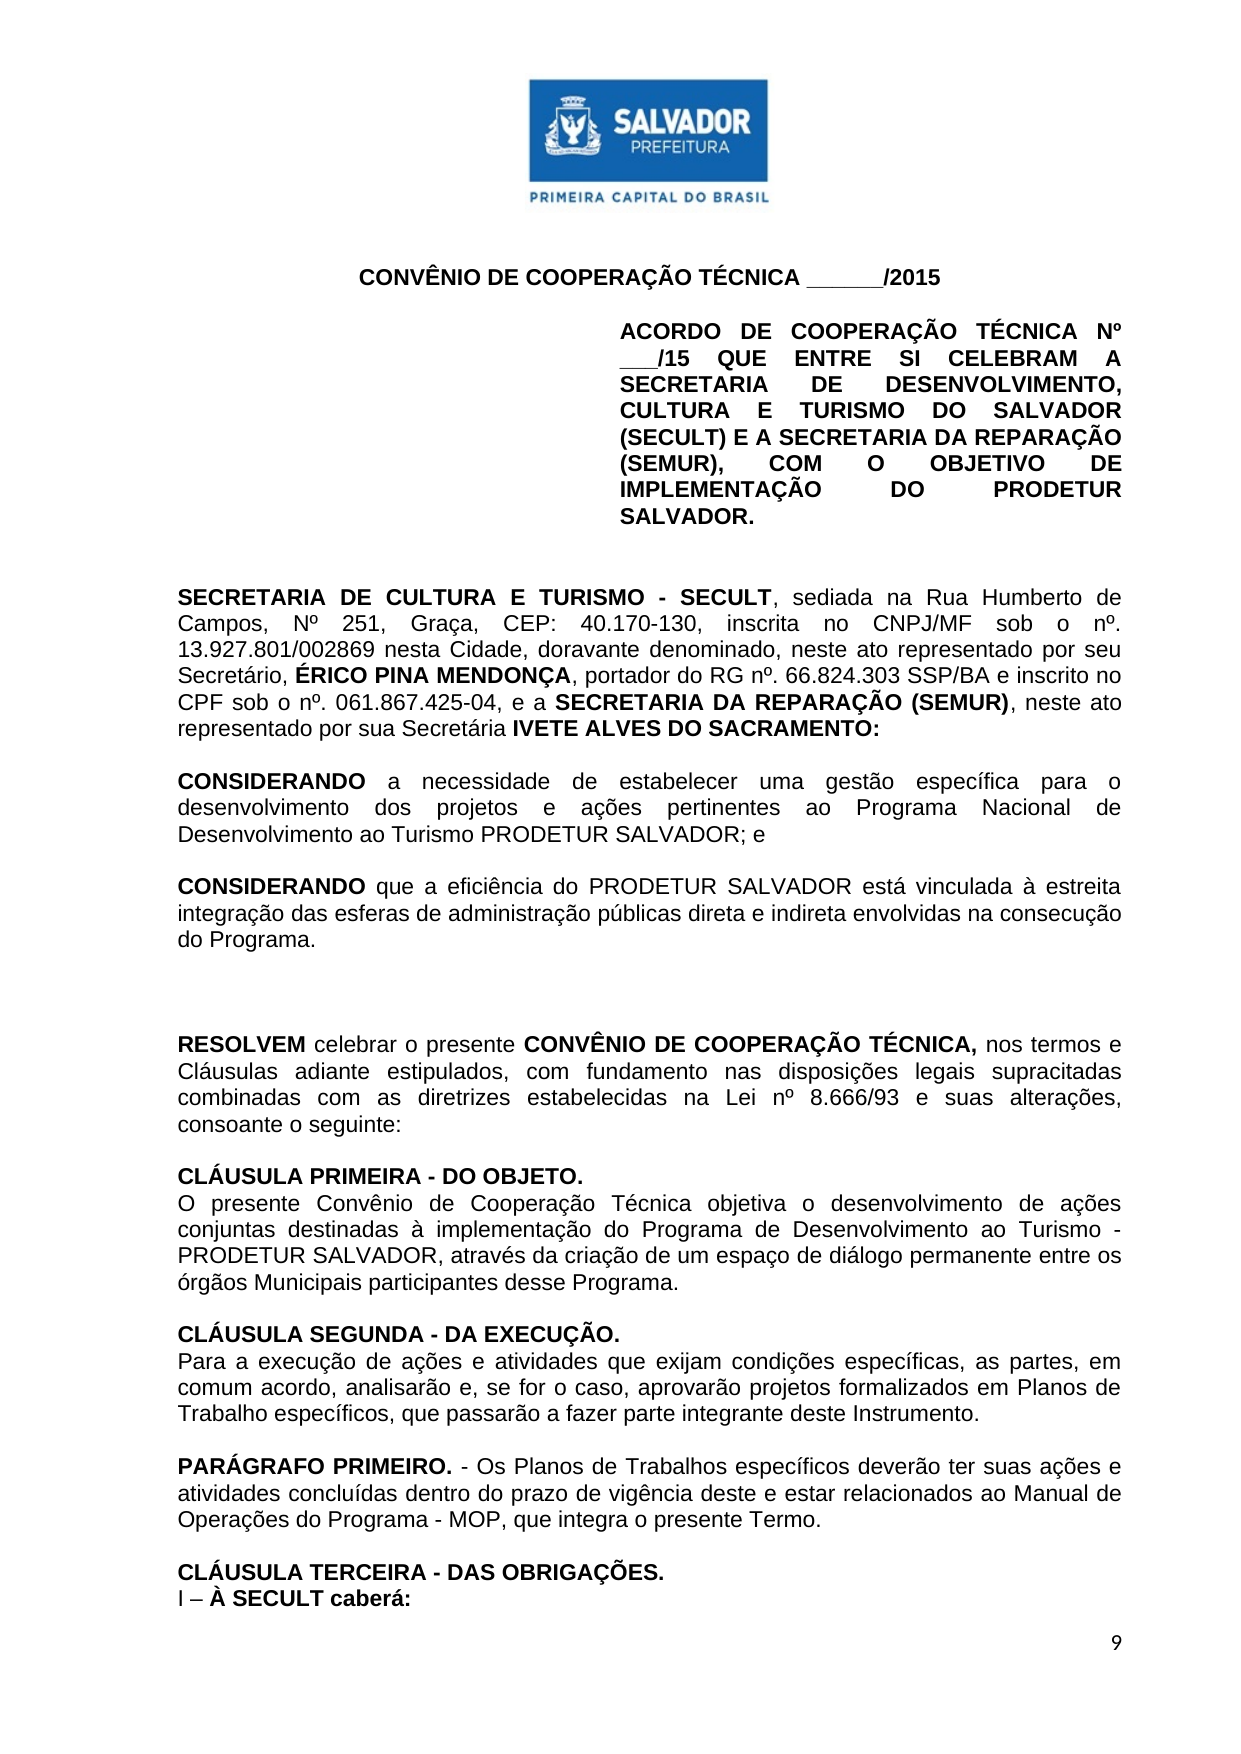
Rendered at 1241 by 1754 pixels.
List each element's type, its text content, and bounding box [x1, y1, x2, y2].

text CONSIDERANDO que a eficiência do PRODETUR SALVADOR está vinculada à estreita integração das esferas de administração públicas direta e indireta envolvidas na consecução do Programa. [177, 873, 1122, 952]
text Para a execução de ações e atividades que exijam condições específicas, as partes, em comum acordo, analisarão e, se for o caso, aprovarão projetos formalizados em Planos de Trabalho específicos, que passarão a fazer parte integrante deste Instrumento. [177, 1348, 1122, 1427]
picture [524, 73, 775, 213]
text CLÁUSULA SEGUNDA - DA EXECUÇÃO. [177, 1321, 1122, 1348]
text CLÁUSULA PRIMEIRA - DO OBJETO. [177, 1163, 1122, 1189]
text PARÁGRAFO PRIMEIRO. - Os Planos de Trabalhos específicos deverão ter suas ações e atividades concluídas dentro do prazo de vigência deste e estar relacionados ao Manual de Operações do Programa - MOP, que integra o presente Termo. [177, 1453, 1122, 1532]
text O presente Convênio de Cooperação Técnica objetiva o desenvolvimento de ações conjuntas destinadas à implementação do Programa de Desenvolvimento ao Turismo - PRODETUR SALVADOR, através da criação de um espaço de diálogo permanente entre os órgãos Municipais participantes desse Programa. [177, 1189, 1122, 1295]
text RESOLVEM celebrar o presente CONVÊNIO DE COOPERAÇÃO TÉCNICA, nos termos e Cláusulas adiante estipulados, com fundamento nas disposições legais supracitadas combinadas com as diretrizes estabelecidas na Lei nº 8.666/93 e suas alterações, consoante o seguinte: [177, 1031, 1122, 1137]
text CLÁUSULA TERCEIRA - DAS OBRIGAÇÕES. [177, 1558, 1122, 1585]
text I – À SECULT caberá: [177, 1585, 1122, 1611]
text CONSIDERANDO a necessidade de estabelecer uma gestão específica para o desenvolvimento dos projetos e ações pertinentes ao Programa Nacional de Desenvolvimento ao Turismo PRODETUR SALVADOR; e [177, 768, 1122, 847]
text CONVÊNIO DE COOPERAÇÃO TÉCNICA ______/2015 [177, 264, 1122, 318]
text ACORDO DE COOPERAÇÃO TÉCNICA Nº ___/15 QUE ENTRE SI CELEBRAM A SECRETARIA DE DESENVOLVIMENTO, CULTURA E TURISMO DO SALVADOR (SECULT) E A SECRETARIA DA REPARAÇÃO (SEMUR), COM O OBJETIVO DE IMPLEMENTAÇÃO DO PRODETUR SALVADOR. [619, 318, 1122, 529]
text SECRETARIA DE CULTURA E TURISMO - SECULT, sediada na Rua Humberto de Campos, Nº 251, Graça, CEP: 40.170-130, inscrita no CNPJ/MF sob o nº. 13.927.801/002869 nesta Cidade, doravante denominado, neste ato representado por seu Secretário, ÉRICO PINA MENDONÇA, portador do RG nº. 66.824.303 SSP/BA e inscrito no CPF sob o nº. 061.867.425-04, e a SECRETARIA DA REPARAÇÃO (SEMUR), neste ato representado por sua Secretária IVETE ALVES DO SACRAMENTO: [177, 583, 1122, 742]
